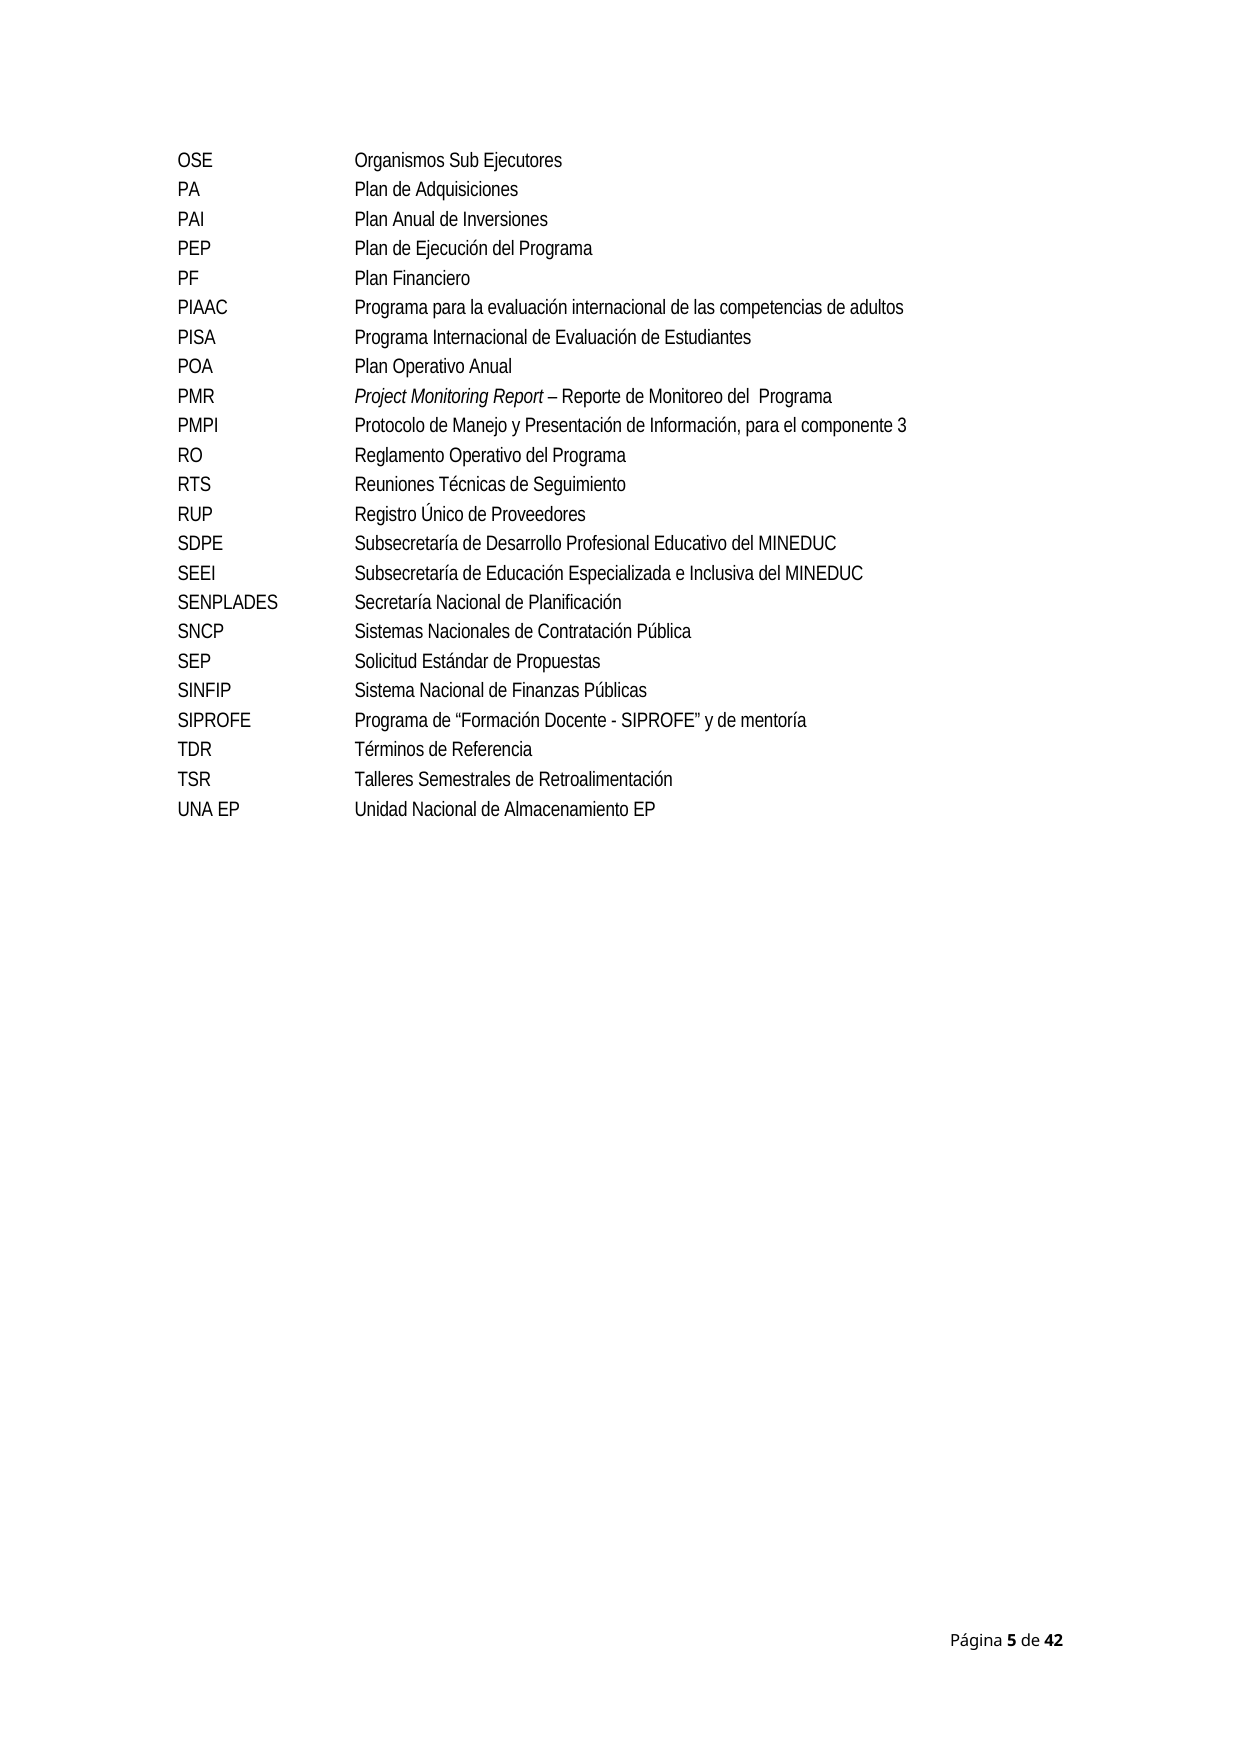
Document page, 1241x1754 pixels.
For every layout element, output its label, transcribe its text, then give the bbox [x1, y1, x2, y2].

table_cell Project Monitoring Report – Reporte de Monitoreo del Programa [343, 384, 1096, 413]
table_cell Plan de Adquisiciones [343, 177, 1096, 207]
table_cell Reglamento Operativo del Programa [343, 443, 1096, 472]
table_cell Sistema Nacional de Finanzas Públicas [343, 678, 1096, 708]
table_cell UNA EP [166, 796, 343, 821]
table_cell PIAAC [166, 295, 343, 324]
table_cell PEP [166, 236, 343, 266]
table_cell Registro Único de Proveedores [343, 501, 1096, 531]
table_cell Unidad Nacional de Almacenamiento EP [343, 796, 1095, 821]
table_cell SEEI [166, 560, 343, 590]
table_cell Plan de Ejecución del Programa [343, 236, 1096, 266]
table_cell PAI [166, 207, 343, 236]
table_cell RTS [166, 472, 343, 501]
table_cell Secretaría Nacional de Planificación [343, 590, 1096, 619]
table_cell SDPE [166, 531, 343, 560]
table_cell Plan Financiero [343, 266, 1096, 295]
table_cell PF [166, 266, 343, 295]
table_cell Reuniones Técnicas de Seguimiento [343, 472, 1096, 501]
table_cell Subsecretaría de Desarrollo Profesional Educativo del MINEDUC [343, 531, 1096, 560]
table_cell PMR [166, 384, 343, 413]
table_cell PISA [166, 325, 343, 354]
table_cell Protocolo de Manejo y Presentación de Información, para el componente 3 [343, 413, 1096, 442]
table_cell Subsecretaría de Educación Especializada e Inclusiva del MINEDUC [343, 560, 1096, 590]
table_cell SENPLADES [166, 590, 343, 619]
table_cell Programa Internacional de Evaluación de Estudiantes [343, 325, 1096, 354]
table_cell Solicitud Estándar de Propuestas [343, 649, 1096, 678]
table_cell OSE [166, 148, 343, 177]
table_cell POA [166, 354, 343, 383]
table_cell Sistemas Nacionales de Contratación Pública [343, 619, 1096, 649]
table_cell PA [166, 177, 343, 207]
table_cell Plan Operativo Anual [343, 354, 1096, 383]
table_cell Plan Anual de Inversiones [343, 207, 1096, 236]
table_cell SIPROFE [166, 708, 343, 737]
table_cell Términos de Referencia [343, 737, 1096, 767]
table_cell SINFIP [166, 678, 343, 708]
table_cell TDR [166, 737, 343, 767]
table_cell TSR [166, 767, 343, 796]
table_cell SNCP [166, 619, 343, 649]
table_cell Programa para la evaluación internacional de las competencias de adultos [343, 295, 1096, 324]
table_cell PMPI [166, 413, 343, 442]
table_cell SEP [166, 649, 343, 678]
table_cell Talleres Semestrales de Retroalimentación [343, 767, 1096, 796]
table_cell RO [166, 443, 343, 472]
table_cell Organismos Sub Ejecutores [343, 148, 1096, 177]
table_cell RUP [166, 501, 343, 531]
table_cell Programa de “Formación Docente - SIPROFE” y de mentoría [343, 708, 1096, 737]
